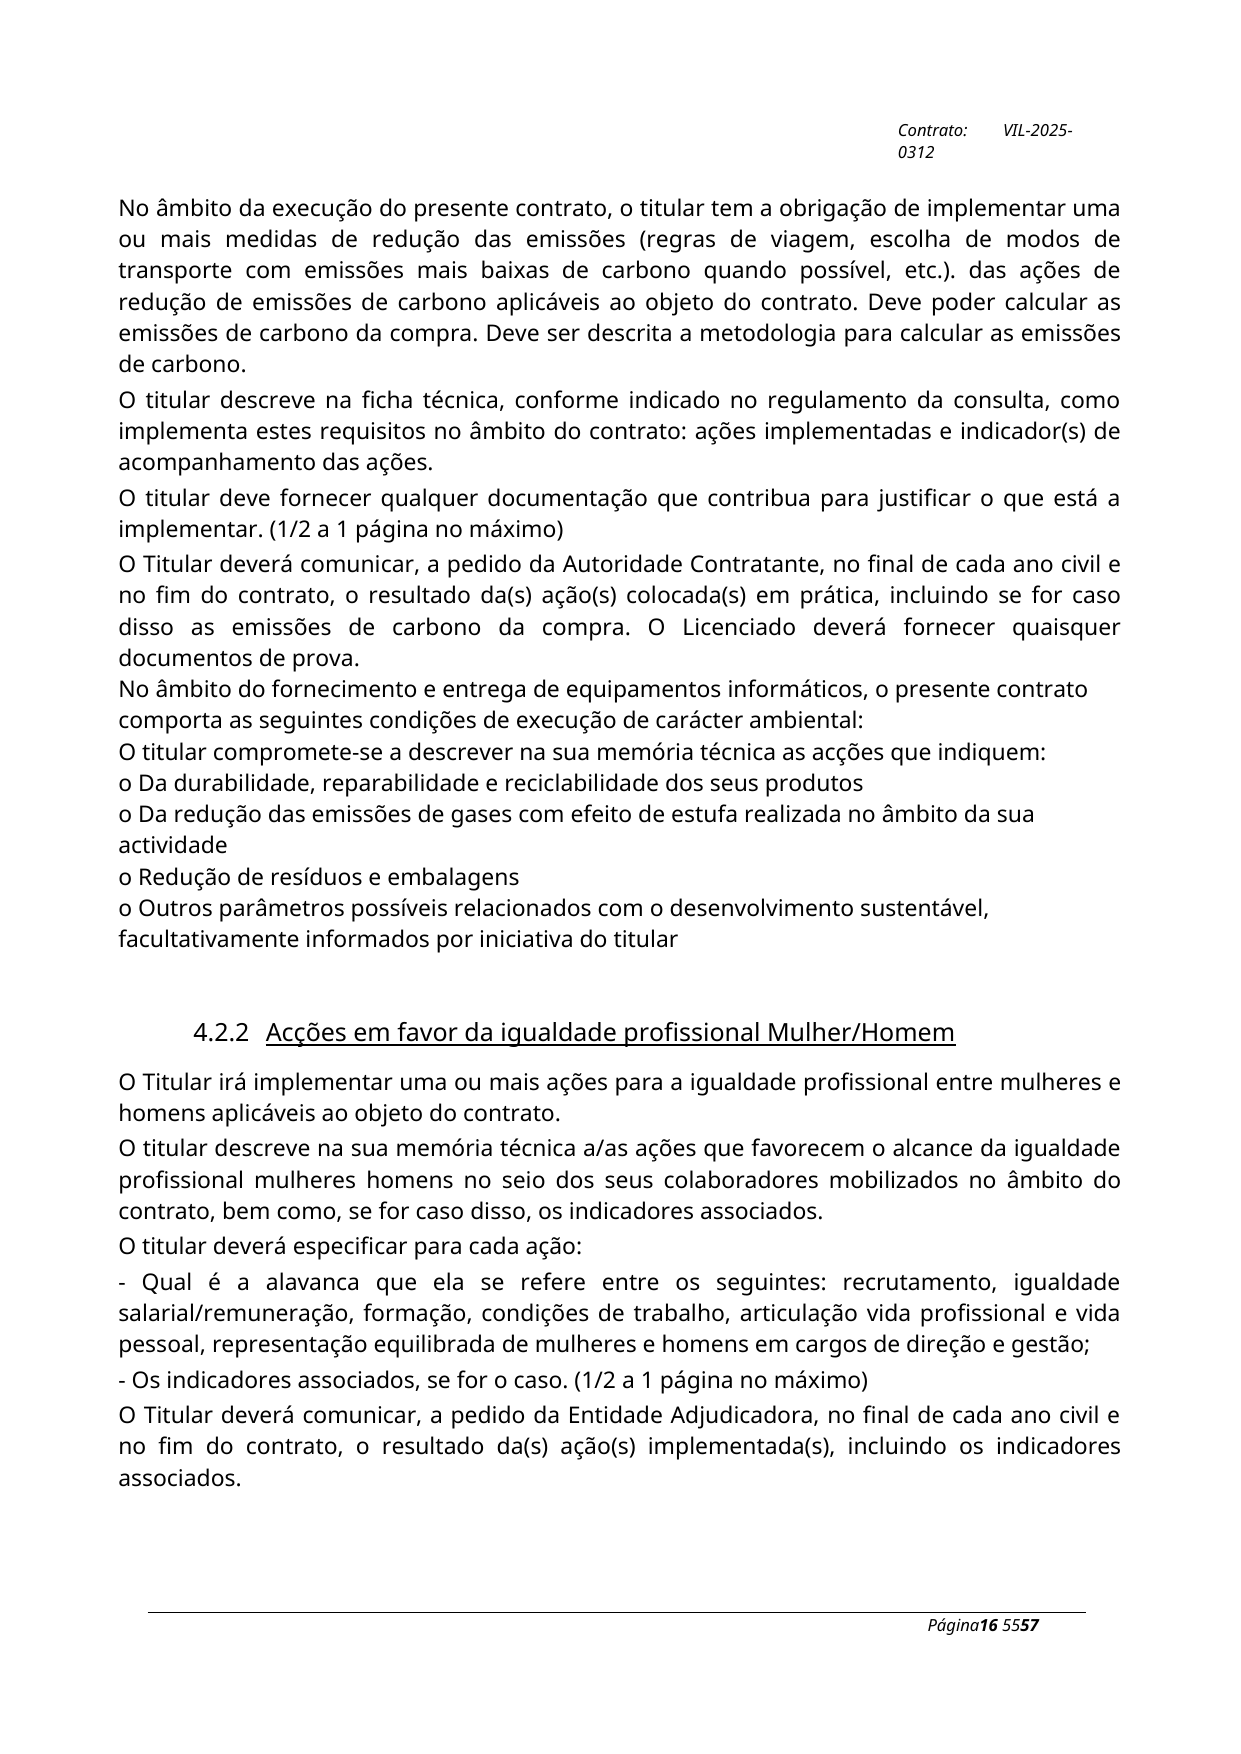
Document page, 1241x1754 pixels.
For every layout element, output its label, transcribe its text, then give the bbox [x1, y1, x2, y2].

text o Da redução das emissões de gases com efeito de estufa realizada no âmbito da sua actividade [118, 798, 1122, 861]
text O titular descreve na ficha técnica, conforme indicado no regulamento da consulta, como implementa estes requisitos no âmbito do contrato: ações implementadas e indicador(s) de acompanhamento das ações. [118, 384, 1122, 477]
text o Outros parâmetros possíveis relacionados com o desenvolvimento sustentável, facultativamente informados por iniciativa do titular [118, 892, 1122, 954]
text O Titular deverá comunicar, a pedido da Autoridade Contratante, no final de cada ano civil e no fim do contrato, o resultado da(s) ação(s) colocada(s) em prática, incluindo se for caso disso as emissões de carbono da compra. O Licenciado deverá fornecer quaisquer documentos de prova. [118, 548, 1122, 673]
text O titular deve fornecer qualquer documentação que contribua para justificar o que está a implementar. (1/2 a 1 página no máximo) [118, 482, 1122, 544]
text O titular deverá especificar para cada ação: [118, 1230, 1122, 1261]
text - Qual é a alavanca que ela se refere entre os seguintes: recrutamento, igualdade salarial/remuneração, formação, condições de trabalho, articulação vida profissional e vida pessoal, representação equilibrada de mulheres e homens em cargos de direção e gestão; [118, 1266, 1122, 1359]
text No âmbito do fornecimento e entrega de equipamentos informáticos, o presente contrato comporta as seguintes condições de execução de carácter ambiental: [118, 673, 1122, 736]
text o Da durabilidade, reparabilidade e reciclabilidade dos seus produtos [118, 767, 1122, 798]
text O titular descreve na sua memória técnica a/as ações que favorecem o alcance da igualdade profissional mulheres homens no seio dos seus colaboradores mobilizados no âmbito do contrato, bem como, se for caso disso, os indicadores associados. [118, 1132, 1122, 1226]
list Acções em favor da igualdade profissional Mulher/Homem [193, 1015, 1122, 1049]
text O titular compromete-se a descrever na sua memória técnica as acções que indiquem: [118, 736, 1122, 767]
text No âmbito da execução do presente contrato, o titular tem a obrigação de implementar uma ou mais medidas de redução das emissões (regras de viagem, escolha de modos de transporte com emissões mais baixas de carbono quando possível, etc.). das ações de redução de emissões de carbono aplicáveis ao objeto do contrato. Deve poder calcular as emissões de carbono da compra. Deve ser descrita a metodologia para calcular as emissões de carbono. [118, 192, 1122, 379]
text - Os indicadores associados, se for o caso. (1/2 a 1 página no máximo) [118, 1363, 1122, 1395]
text O Titular irá implementar uma ou mais ações para a igualdade profissional entre mulheres e homens aplicáveis ao objeto do contrato. [118, 1066, 1122, 1128]
text O Titular deverá comunicar, a pedido da Entidade Adjudicadora, no final de cada ano civil e no fim do contrato, o resultado da(s) ação(s) implementada(s), incluindo os indicadores associados. [118, 1399, 1122, 1493]
text o Redução de resíduos e embalagens [118, 861, 1122, 892]
